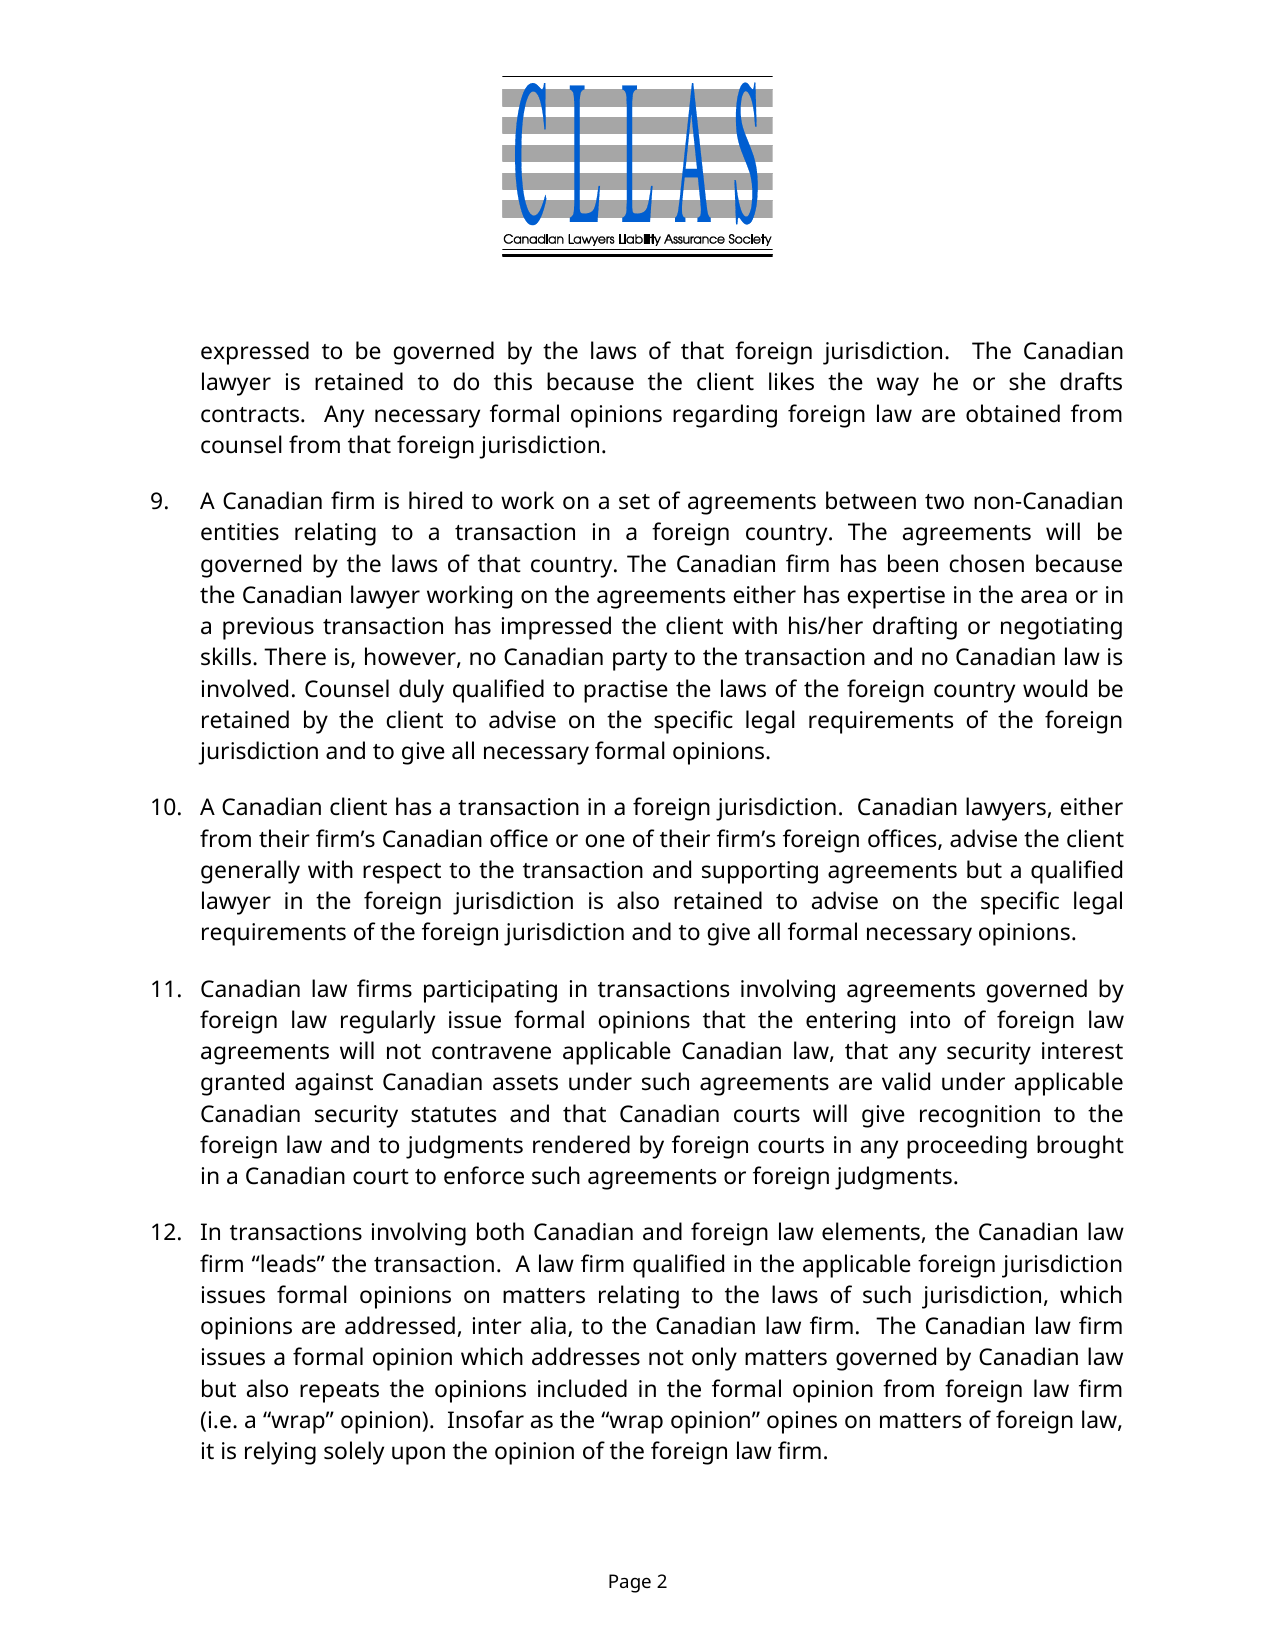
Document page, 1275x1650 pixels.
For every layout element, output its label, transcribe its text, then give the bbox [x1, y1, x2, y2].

text Canadian law firms participating in transactions involving agreements governed by foreign law regularly issue formal opinions that the entering into of foreign law agreements will not contravene applicable Canadian law, that any security interest granted against Canadian assets under such agreements are valid under applicable Canadian security statutes and that Canadian courts will give recognition to the foreign law and to judgments rendered by foreign courts in any proceeding brought in a Canadian court to enforce such agreements or foreign judgments. [150, 972, 1125, 1191]
text In transactions involving both Canadian and foreign law elements, the Canadian law firm “leads” the transaction. A law firm qualified in the applicable foreign jurisdiction issues formal opinions on matters relating to the laws of such jurisdiction, which opinions are addressed, inter alia, to the Canadian law firm. The Canadian law firm issues a formal opinion which addresses not only matters governed by Canadian law but also repeats the opinions included in the formal opinion from foreign law firm (i.e. a “wrap” opinion). Insofar as the “wrap opinion” opines on matters of foreign law, it is relying solely upon the opinion of the foreign law firm. [150, 1216, 1125, 1466]
text A Canadian firm is hired to work on a set of agreements between two non-Canadian entities relating to a transaction in a foreign country. The agreements will be governed by the laws of that country. The Canadian firm has been chosen because the Canadian lawyer working on the agreements either has expertise in the area or in a previous transaction has impressed the client with his/her drafting or negotiating skills. There is, however, no Canadian party to the transaction and no Canadian law is involved. Counsel duly qualified to practise the laws of the foreign country would be retained by the client to advise on the specific legal requirements of the foreign jurisdiction and to give all necessary formal opinions. [150, 485, 1125, 766]
text A Canadian client has a transaction in a foreign jurisdiction. Canadian lawyers, either from their firm’s Canadian office or one of their firm’s foreign offices, advise the client generally with respect to the transaction and supporting agreements but a qualified lawyer in the foreign jurisdiction is also retained to advise on the specific legal requirements of the foreign jurisdiction and to give all formal necessary opinions. [150, 791, 1125, 947]
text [150, 335, 1125, 460]
